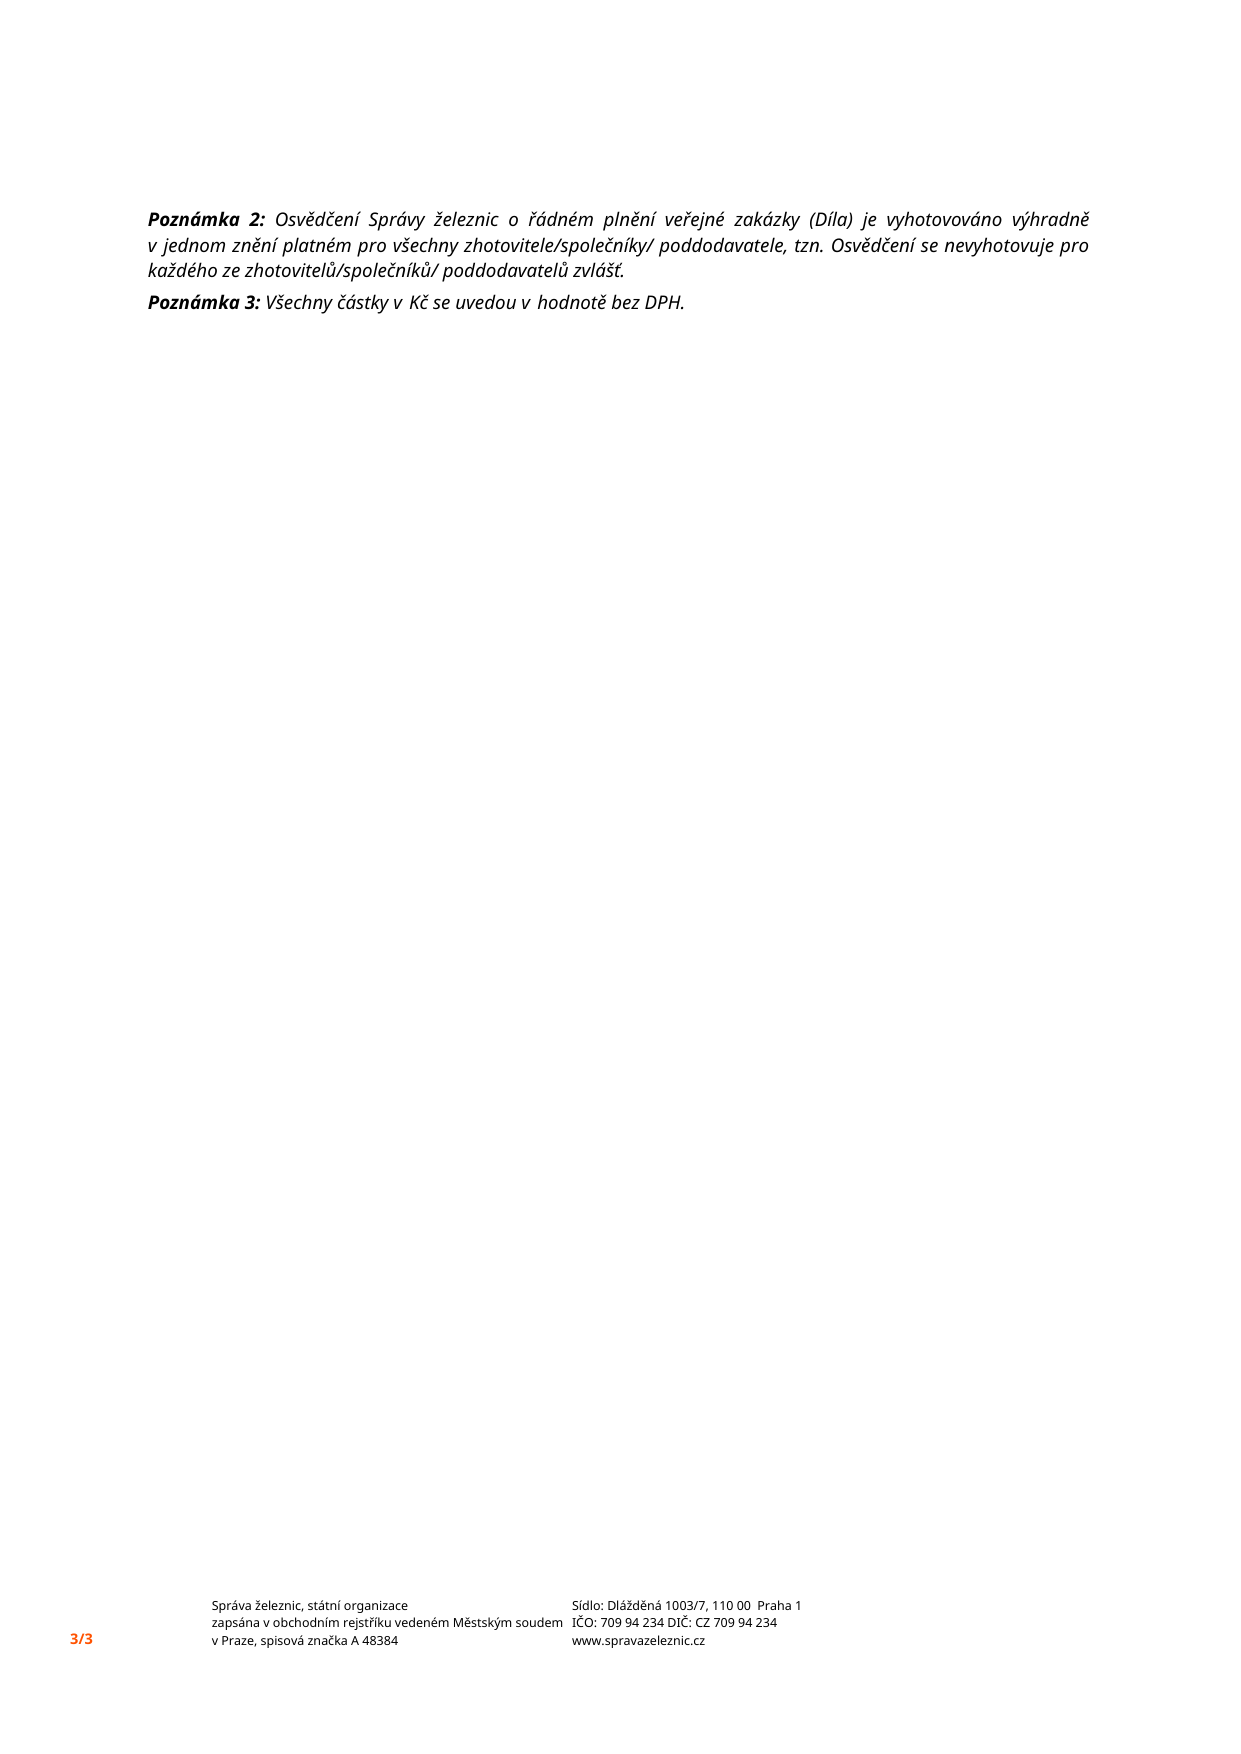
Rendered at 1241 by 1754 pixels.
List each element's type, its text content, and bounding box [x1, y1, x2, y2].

text Poznámka 3: Všechny částky v Kč se uvedou v hodnotě bez DPH. [148, 289, 1093, 315]
text Poznámka 2: Osvědčení Správy železnic o řádném plnění veřejné zakázky (Díla) je vyhotovováno výhradně v jednom znění platném pro všechny zhotovitele/společníky/ poddodavatele, tzn. Osvědčení se nevyhotovuje pro každého ze zhotovitelů/společníků/ poddodavatelů zvlášť. [148, 207, 1093, 283]
